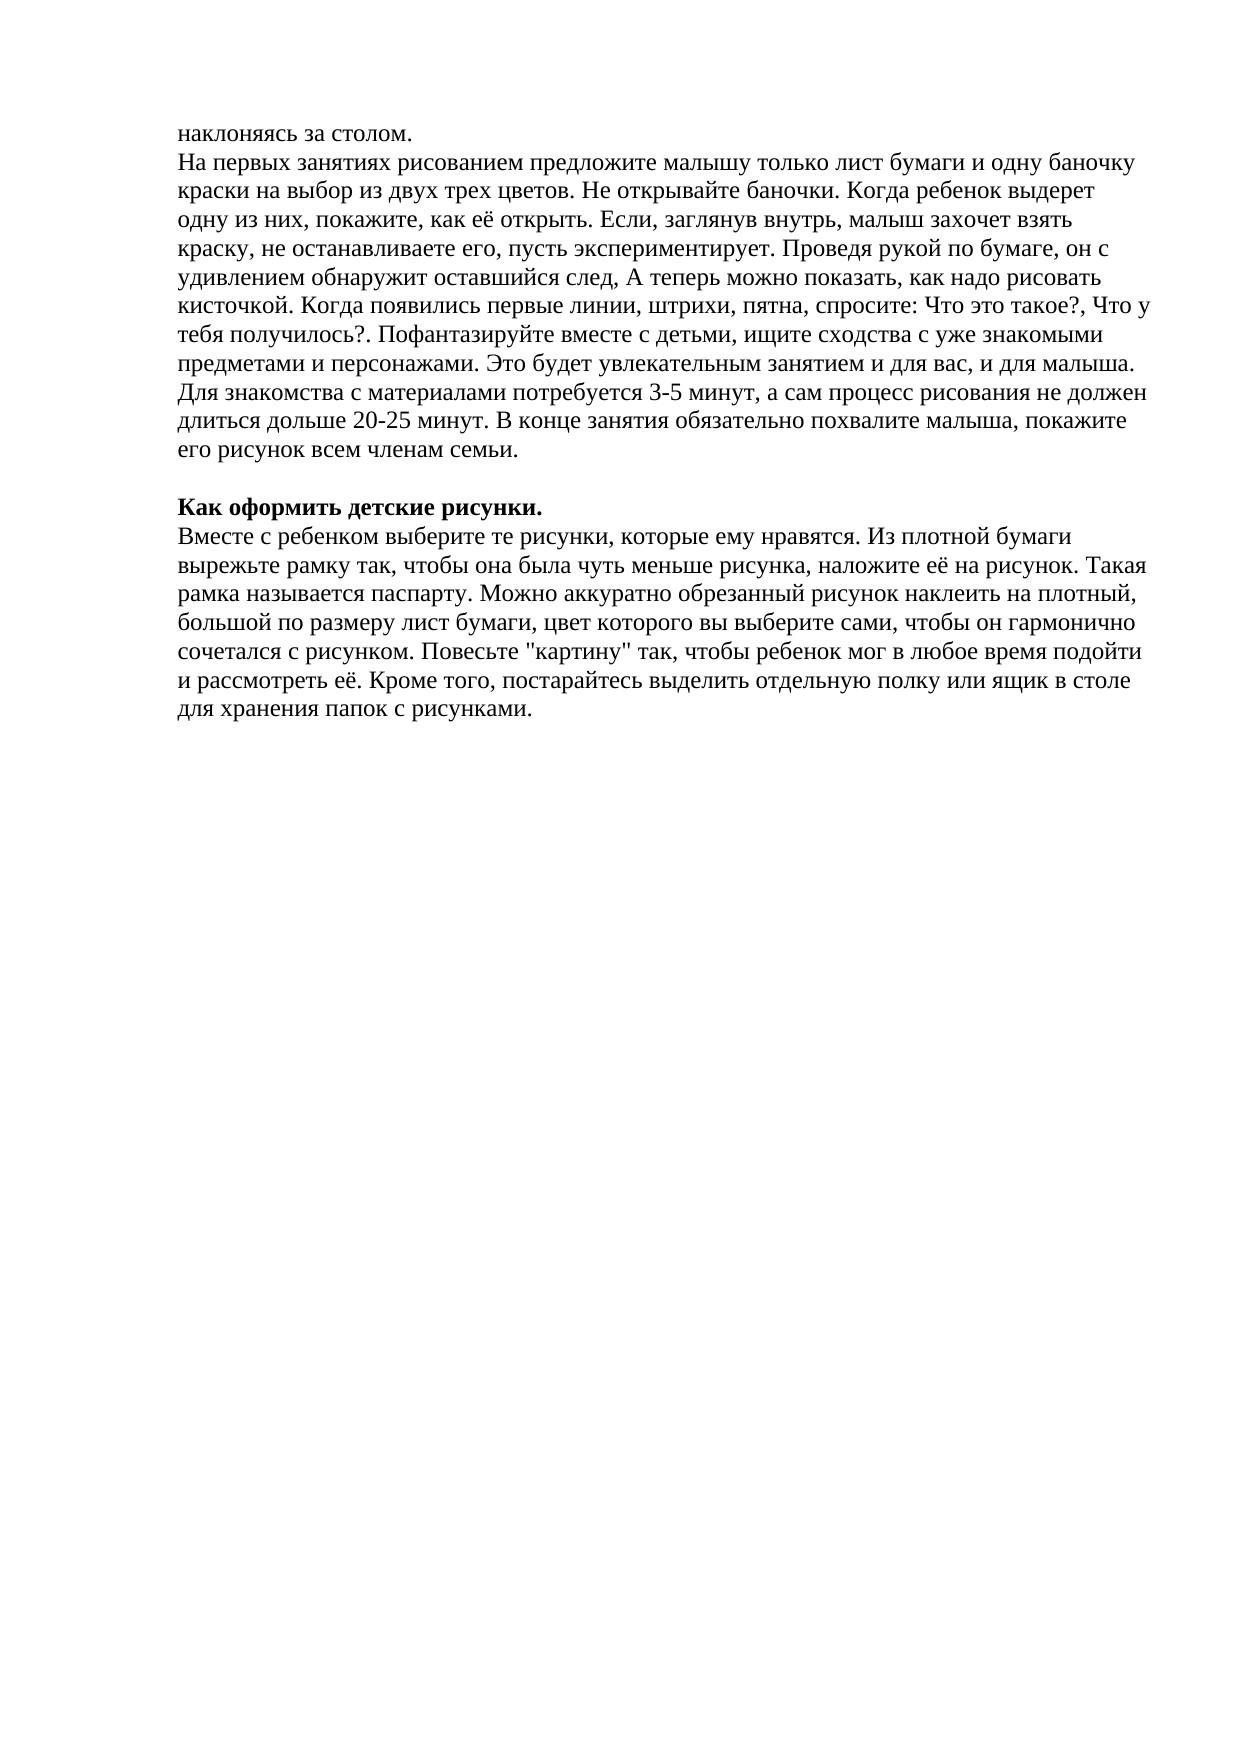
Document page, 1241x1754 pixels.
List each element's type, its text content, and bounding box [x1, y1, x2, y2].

text Как оформить детские рисунки. Вместе с ребенком выберите те рисунки, которые ему нравятся. Из плотной бумаги вырежьте рамку так, чтобы она была чуть меньше рисунка, наложите её на рисунок. Такая рамка называется паспарту. Можно аккуратно обрезанный рисунок наклеить на плотный, большой по размеру лист бумаги, цвет которого вы выберите сами, чтобы он гармонично сочетался с рисунком. Повесьте "картину" так, чтобы ребенок мог в любое время подойти и рассмотреть её. Кроме того, постарайтесь выделить отдельную полку или ящик в столе для хранения папок с рисунками. [177, 492, 1152, 751]
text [177, 118, 1152, 463]
